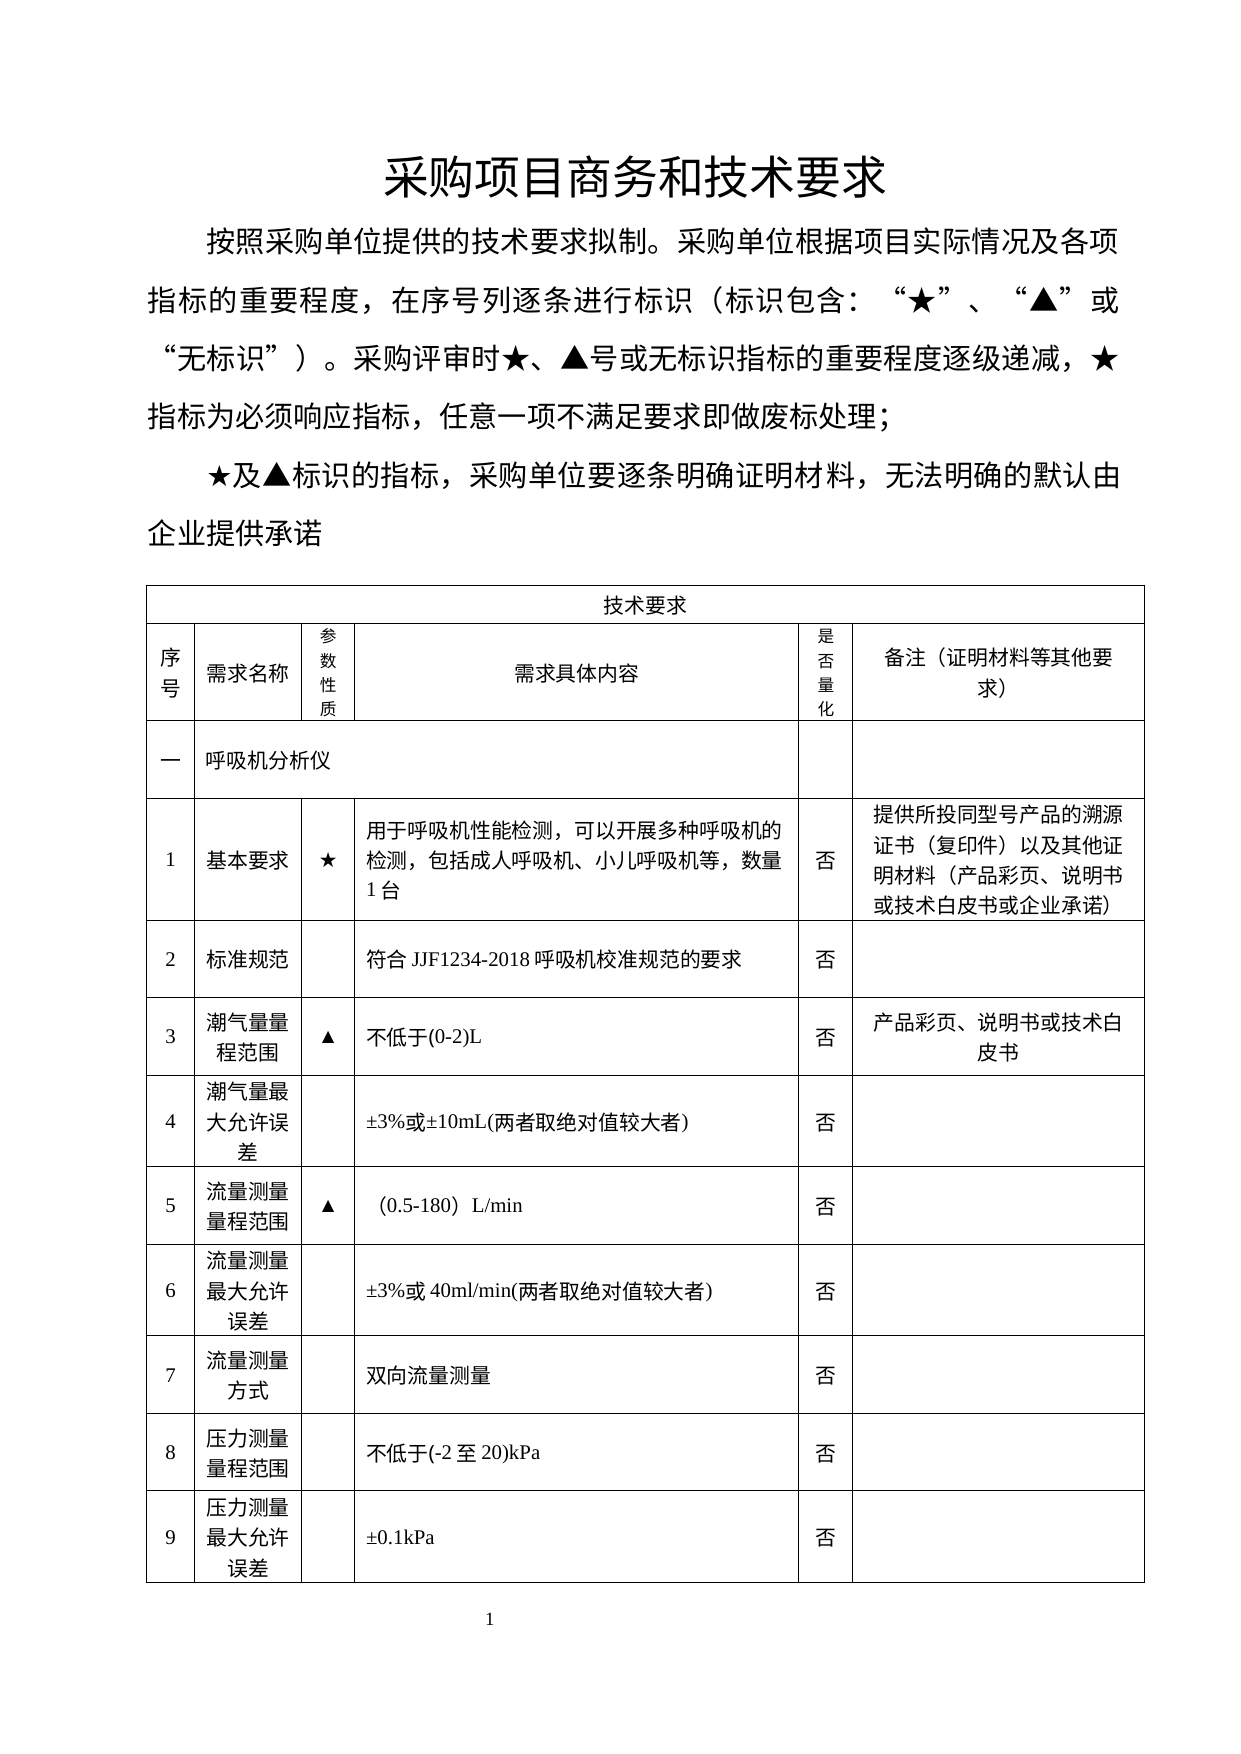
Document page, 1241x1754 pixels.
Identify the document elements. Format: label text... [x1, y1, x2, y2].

table_cell 提供所投同型号产品的溯源证书（复印件）以及其他证明材料（产品彩页、说明书或技术白皮书或企业承诺） [853, 799, 1144, 919]
text 按照采购单位提供的技术要求拟制。采购单位根据项目实际情况及各项指标的重要程度，在序号列逐条进行标识（标识包含：“★”、“▲”或“无标识”）。采购评审时★、▲号或无标识指标的重要程度逐级递减，★指标为必须响应指标，任意一项不满足要求即做废标处理； [148, 206, 1122, 439]
table_cell 流量测量最大允许误差 [195, 1245, 301, 1335]
table_cell 需求名称 [195, 624, 301, 720]
table_cell [853, 721, 1144, 798]
table_cell [853, 921, 1144, 997]
table_cell [853, 1167, 1144, 1244]
table_cell 一 [147, 721, 194, 798]
table_cell 压力测量量程范围 [195, 1414, 301, 1490]
table_cell [853, 1076, 1144, 1166]
table_cell 5 [147, 1167, 194, 1244]
table_cell ▲ [302, 998, 354, 1074]
table_cell 基本要求 [195, 799, 301, 919]
table_cell 否 [799, 1245, 852, 1335]
subtitle 采购项目商务和技术要求 [148, 148, 1122, 206]
table_cell 标准规范 [195, 921, 301, 997]
table_cell 2 [147, 921, 194, 997]
table_cell 序号 [147, 624, 194, 720]
table_cell [302, 1245, 354, 1335]
table_cell 否 [799, 799, 852, 919]
table_cell 备注（证明材料等其他要求） [853, 624, 1144, 720]
table_cell 不低于(-2至20)kPa [355, 1414, 798, 1490]
table_cell 4 [147, 1076, 194, 1166]
table_cell 符合JJF1234-2018呼吸机校准规范的要求 [355, 921, 798, 997]
text ★及▲标识的指标，采购单位要逐条明确证明材料，无法明确的默认由企业提供承诺 [148, 439, 1122, 556]
table_cell [302, 1414, 354, 1490]
table_cell ±3%或40ml/min(两者取绝对值较大者) [355, 1245, 798, 1335]
table_cell [799, 721, 852, 798]
table_cell （0.5-180）L/min [355, 1167, 798, 1244]
table_cell 8 [147, 1414, 194, 1490]
table_cell 否 [799, 1167, 852, 1244]
table_cell 3 [147, 998, 194, 1074]
table_cell ±0.1kPa [355, 1491, 798, 1582]
table_cell [302, 1491, 354, 1582]
table_cell 7 [147, 1336, 194, 1413]
table_cell ▲ [302, 1167, 354, 1244]
table_cell [302, 1076, 354, 1166]
table_cell 参数性质 [302, 624, 354, 720]
table_cell [853, 1336, 1144, 1413]
table_cell [302, 921, 354, 997]
table_cell 否 [799, 1336, 852, 1413]
table_cell 双向流量测量 [355, 1336, 798, 1413]
table_cell 流量测量方式 [195, 1336, 301, 1413]
table_cell 潮气量量程范围 [195, 998, 301, 1074]
table_cell 否 [799, 1491, 852, 1582]
table_cell 压力测量最大允许误差 [195, 1491, 301, 1582]
table_header 技术要求 [147, 586, 1144, 622]
table_cell ★ [302, 799, 354, 919]
table_cell [853, 1414, 1144, 1490]
table_cell 不低于(0-2)L [355, 998, 798, 1074]
table_cell 是否量化 [799, 624, 852, 720]
table_cell 用于呼吸机性能检测，可以开展多种呼吸机的检测，包括成人呼吸机、小儿呼吸机等，数量1台 [355, 799, 798, 919]
table_cell 需求具体内容 [355, 624, 798, 720]
table_cell [853, 1491, 1144, 1582]
table_cell [302, 1336, 354, 1413]
table_cell 产品彩页、说明书或技术白皮书 [853, 998, 1144, 1074]
table_cell 呼吸机分析仪 [195, 721, 798, 798]
table_cell ±3%或±10mL(两者取绝对值较大者) [355, 1076, 798, 1166]
table_cell 流量测量量程范围 [195, 1167, 301, 1244]
table_cell 否 [799, 1076, 852, 1166]
table_cell 9 [147, 1491, 194, 1582]
table_cell 否 [799, 1414, 852, 1490]
table_cell 否 [799, 921, 852, 997]
table_cell 1 [147, 799, 194, 919]
table_cell [853, 1245, 1144, 1335]
table_cell 6 [147, 1245, 194, 1335]
table_cell 潮气量最大允许误差 [195, 1076, 301, 1166]
table_cell 否 [799, 998, 852, 1074]
